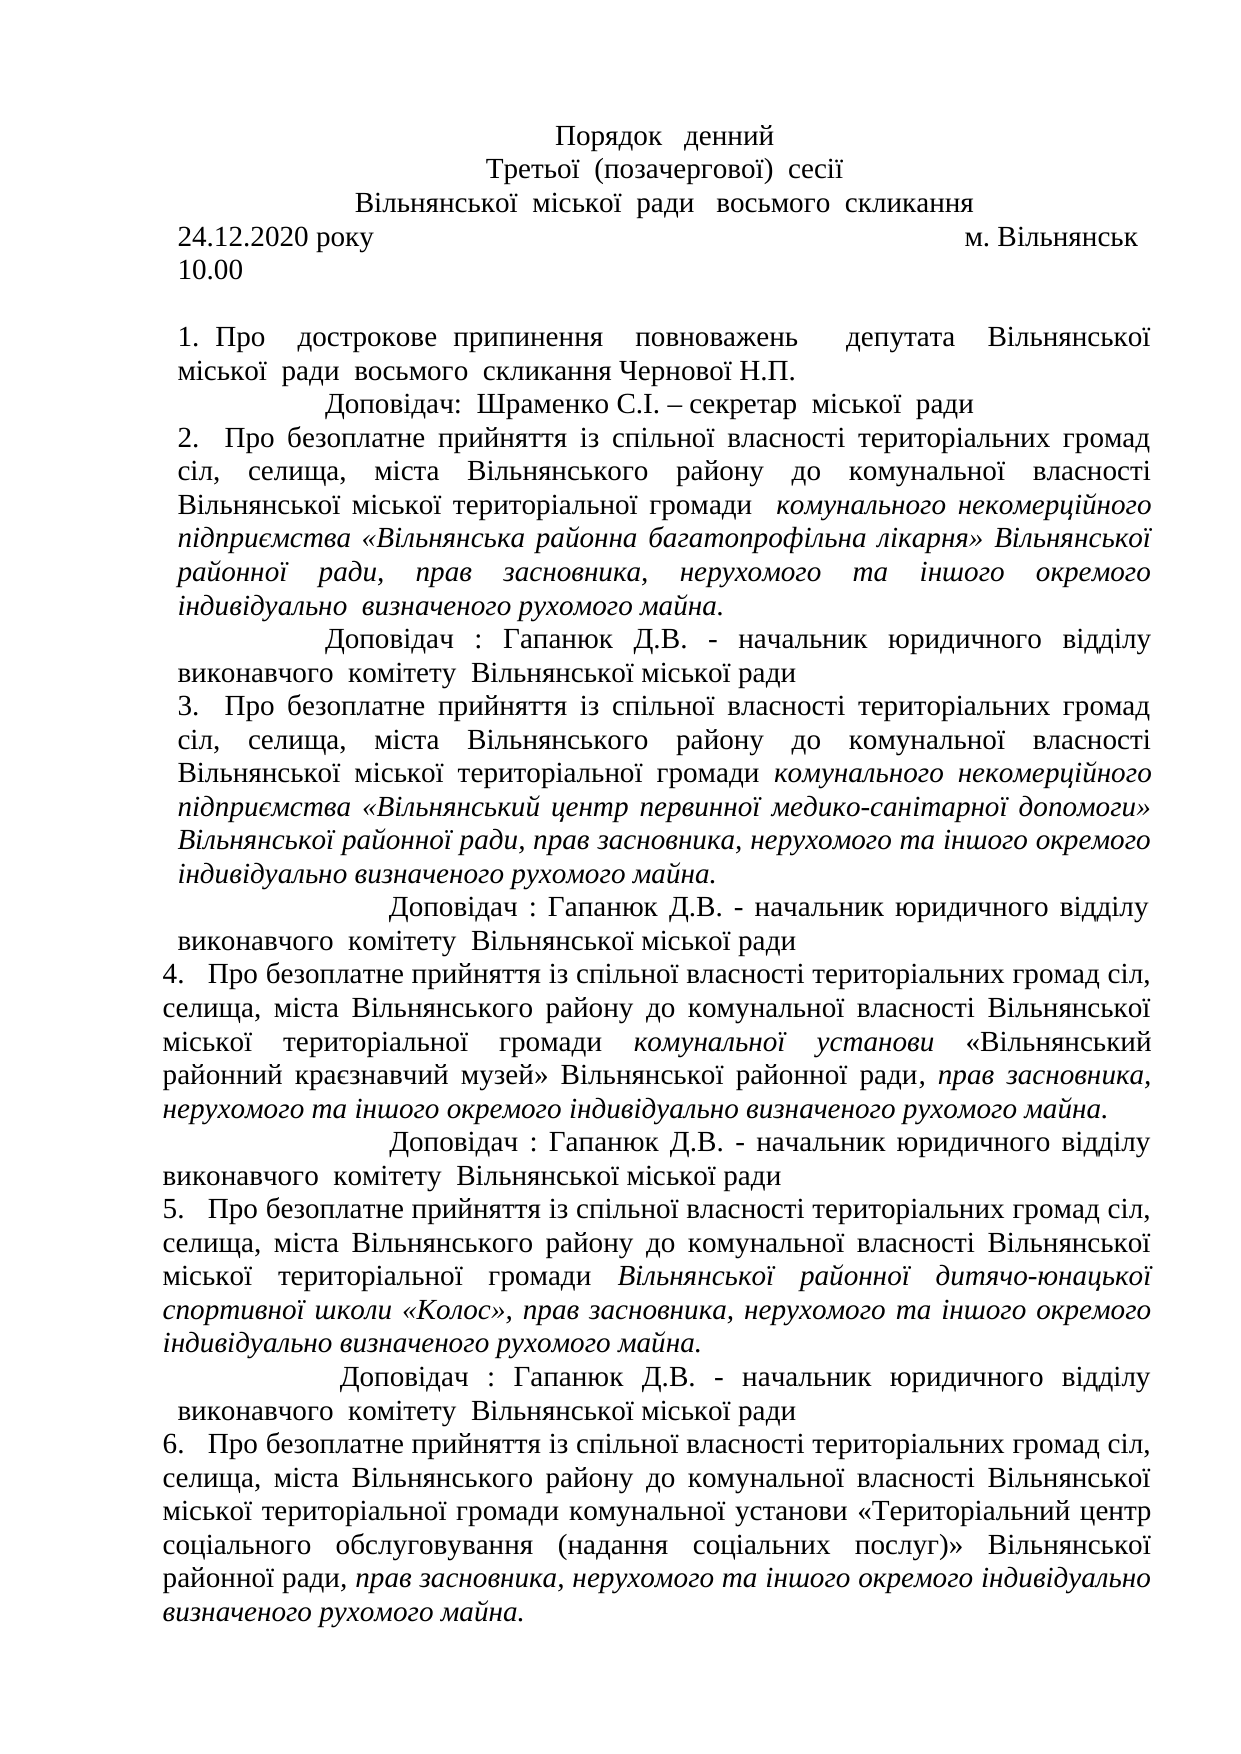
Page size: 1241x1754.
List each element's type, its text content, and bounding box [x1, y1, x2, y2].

text 1. Про дострокове припинення повноважень депутата Вільнянської міської ради восьмого скликання Чернової Н.П. [177, 319, 1152, 386]
text 24.12.2020 року м. Вільнянськ [177, 219, 1152, 252]
text 3. Про безоплатне прийняття із спільної власності територіальних громад сіл, селища, міста Вільнянського району до комунальної власності Вільнянської міської територіальної громади комунального некомерційного підприємства «Вільнянський центр первинної медико-санітарної допомоги» Вільнянської районної ради, прав засновника, нерухомого та іншого окремого індивідуально визначеного рухомого майна. [177, 688, 1152, 889]
text Вільнянської міської ради восьмого скликання [177, 185, 1152, 219]
text 6. Про безоплатне прийняття із спільної власності територіальних громад сіл, селища, міста Вільнянського району до комунальної власності Вільнянської міської територіальної громади комунальної установи «Територіальний центр соціального обслуговування (надання соціальних послуг)» Вільнянської районної ради, прав засновника, нерухомого та іншого окремого індивідуально визначеного рухомого майна. [162, 1426, 1152, 1627]
text 10.00 [177, 252, 1152, 286]
text Доповідач : Гапанюк Д.В. - начальник юридичного відділу виконавчого комітету Вільнянської міської ради [177, 621, 1152, 688]
text 2. Про безоплатне прийняття із спільної власності територіальних громад сіл, селища, міста Вільнянського району до комунальної власності Вільнянської міської територіальної громади комунального некомерційного підприємства «Вільнянська районна багатопрофільна лікарня» Вільнянської районної ради, прав засновника, нерухомого та іншого окремого індивідуально визначеного рухомого майна. [177, 420, 1152, 621]
text Порядок денний [177, 118, 1152, 152]
text Доповідач : Гапанюк Д.В. - начальник юридичного відділу виконавчого комітету Вільнянської міської ради [162, 1124, 1152, 1191]
text Третьої (позачергової) сесії [177, 152, 1152, 185]
text 5. Про безоплатне прийняття із спільної власності територіальних громад сіл, селища, міста Вільнянського району до комунальної власності Вільнянської міської територіальної громади Вільнянської районної дитячо-юнацької спортивної школи «Колос», прав засновника, нерухомого та іншого окремого індивідуально визначеного рухомого майна. [162, 1191, 1152, 1359]
text Доповідач : Гапанюк Д.В. - начальник юридичного відділу виконавчого комітету Вільнянської міської ради [177, 1359, 1152, 1426]
text Доповідач: Шраменко С.І. – секретар міської ради [251, 386, 1152, 420]
text Доповідач : Гапанюк Д.В. - начальник юридичного відділу виконавчого комітету Вільнянської міської ради [177, 889, 1152, 957]
text 4. Про безоплатне прийняття із спільної власності територіальних громад сіл, селища, міста Вільнянського району до комунальної власності Вільнянської міської територіальної громади комунальної установи «Вільнянський районний краєзнавчий музей» Вільнянської районної ради, прав засновника, нерухомого та іншого окремого індивідуально визначеного рухомого майна. [162, 957, 1152, 1124]
